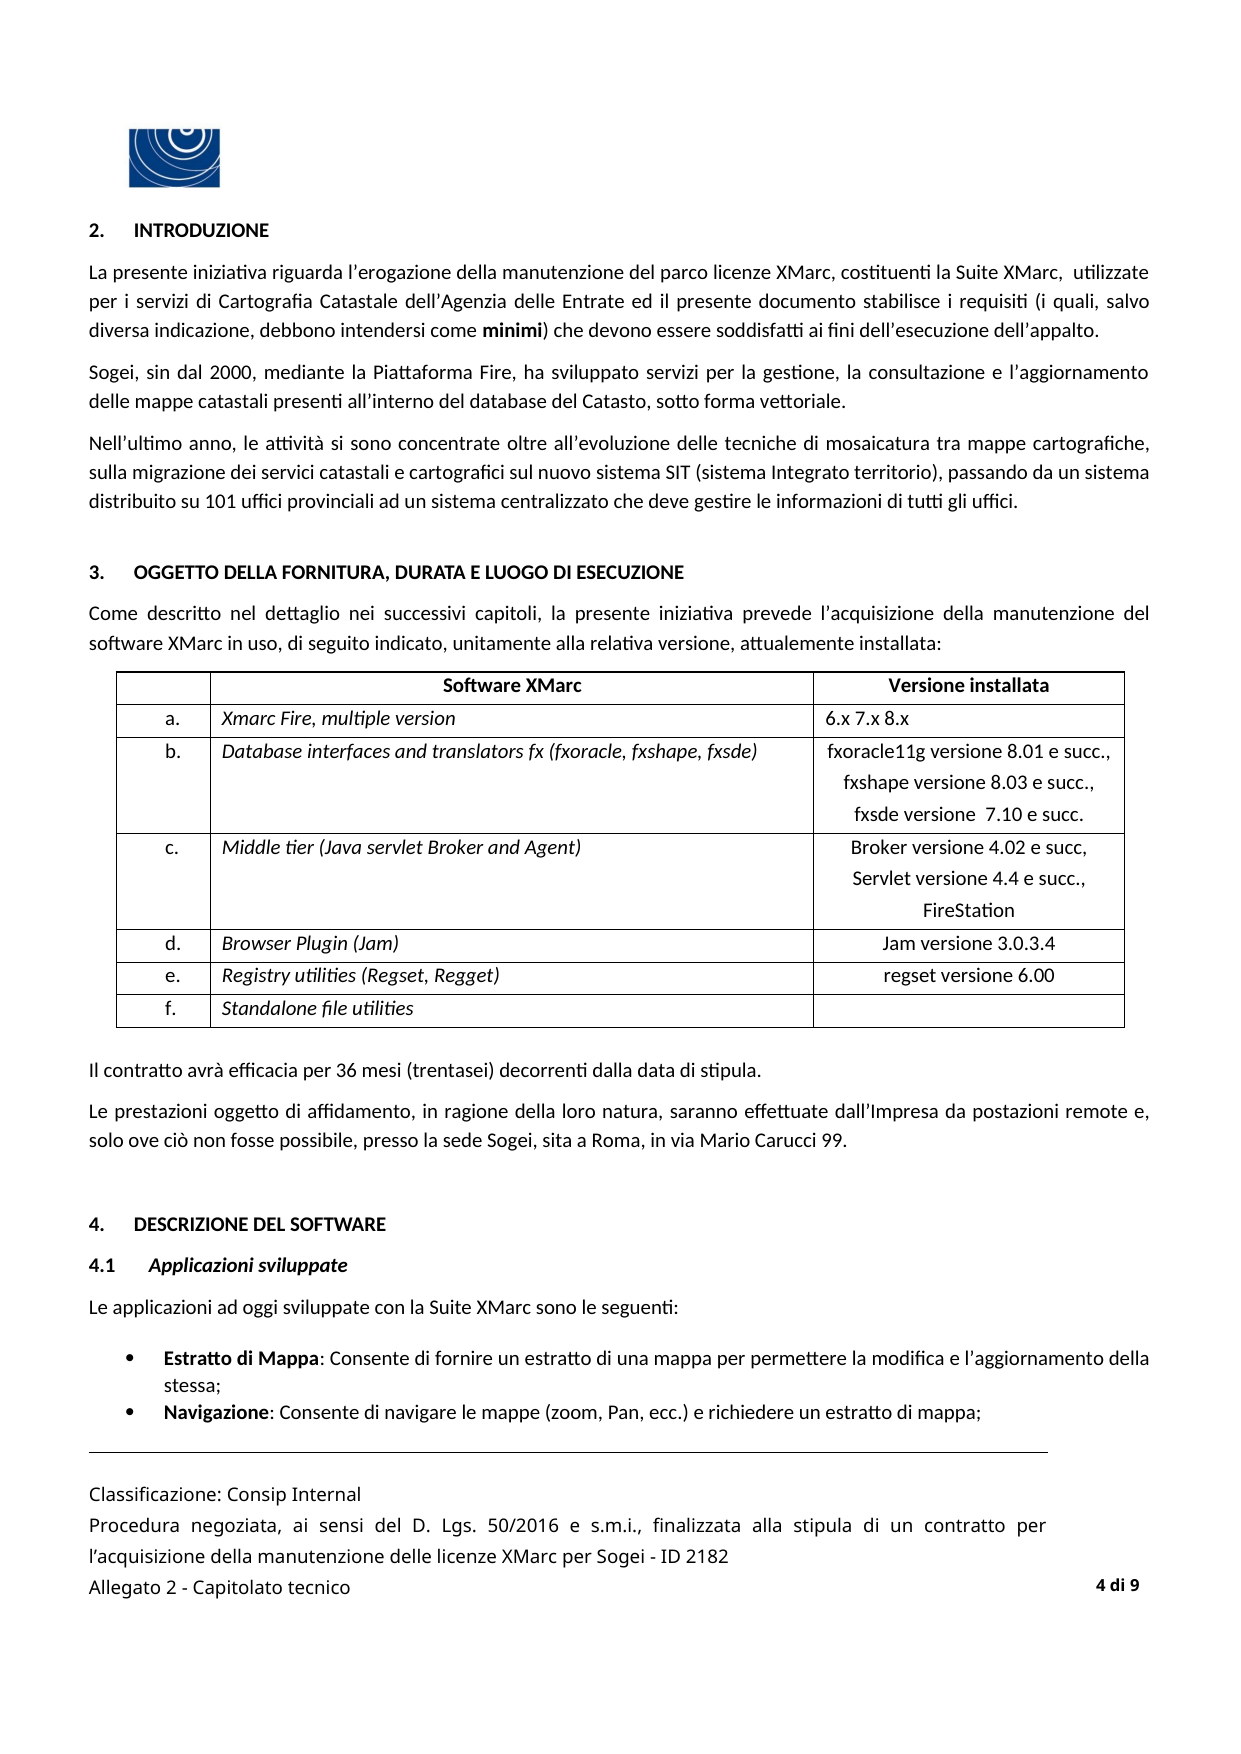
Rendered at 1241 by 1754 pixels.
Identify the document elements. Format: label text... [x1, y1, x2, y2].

table_cell fxoracle11g versione 8.01 e succ., fxshape versione 8.03 e succ., fxsde versione 7.10 e succ. [814, 738, 1124, 833]
table_cell 6.x 7.x 8.x [814, 705, 1124, 737]
table_header Software XMarc [211, 673, 813, 704]
text Il contratto avrà efficacia per 36 mesi (trentasei) decorrenti dalla data di stipula. [89, 1057, 1152, 1082]
table_cell Jam versione 3.0.3.4 [814, 930, 1124, 962]
table_cell [117, 995, 210, 1027]
text Come descritto nel dettaglio nei successivi capitoli, la presente iniziativa prevede l’acquisizione della manutenzione del software XMarc in uso, di seguito indicato, unitamente alla relativa versione, attualemente installata: [89, 601, 1152, 655]
table_cell Registry utilities (Regset, Regget) [211, 963, 813, 994]
subtitle DESCRIZIONE DEL SOFTWARE [89, 1211, 1152, 1236]
list Estratto di Mappa: Consente di fornire un estratto di una mappa per permettere la modifica e l’aggiornamento della stessa; [126, 1345, 1152, 1398]
table_cell [814, 995, 1124, 1027]
table_cell Xmarc Fire, multiple version [211, 705, 813, 737]
subtitle Applicazioni sviluppate [89, 1253, 1152, 1278]
table_cell Standalone file utilities [211, 995, 813, 1027]
table_cell [117, 834, 210, 929]
table_cell Database interfaces and translators fx (fxoracle, fxshape, fxsde) [211, 738, 813, 833]
text Le prestazioni oggetto di affidamento, in ragione della loro natura, saranno effettuate dall’Impresa da postazioni remote e, solo ove ciò non fosse possibile, presso la sede Sogei, sita a Roma, in via Mario Carucci 99. [89, 1098, 1152, 1153]
table_cell [117, 930, 210, 962]
picture [3, 1, 222, 186]
subtitle OGGETTO DELLA FORNITURA, DURATA E LUOGO DI ESECUZIONE [89, 559, 1152, 584]
subtitle INTRODUZIONE [89, 218, 1152, 243]
text La presente iniziativa riguarda l’erogazione della manutenzione del parco licenze XMarc, costituenti la Suite XMarc, utilizzate per i servizi di Cartografia Catastale dell’Agenzia delle Entrate ed il presente documento stabilisce i requisiti (i quali, salvo diversa indicazione, debbono intendersi come minimi) che devono essere soddisfatti ai fini dell’esecuzione dell’appalto. [89, 259, 1152, 343]
table_header Versione installata [814, 673, 1124, 704]
text Sogei, sin dal 2000, mediante la Piattaforma Fire, ha sviluppato servizi per la gestione, la consultazione e l’aggiornamento delle mappe catastali presenti all’interno del database del Catasto, sotto forma vettoriale. [89, 359, 1152, 414]
table_cell Browser Plugin (Jam) [211, 930, 813, 962]
table_header [117, 673, 210, 704]
table_cell [117, 963, 210, 994]
table_cell regset versione 6.00 [814, 963, 1124, 994]
text Nell’ultimo anno, le attività si sono concentrate oltre all’evoluzione delle tecniche di mosaicatura tra mappe cartografiche, sulla migrazione dei servici catastali e cartografici sul nuovo sistema SIT (sistema Integrato territorio), passando da un sistema distribuito su 101 uffici provinciali ad un sistema centralizzato che deve gestire le informazioni di tutti gli uffici. [89, 430, 1152, 514]
text Le applicazioni ad oggi sviluppate con la Suite XMarc sono le seguenti: [89, 1294, 1152, 1320]
table_cell [117, 705, 210, 737]
table_cell Middle tier (Java servlet Broker and Agent) [211, 834, 813, 929]
list Navigazione: Consente di navigare le mappe (zoom, Pan, ecc.) e richiedere un estratto di mappa; [126, 1399, 1152, 1425]
table_cell [117, 738, 210, 833]
table_cell Broker versione 4.02 e succ, Servlet versione 4.4 e succ., FireStation [814, 834, 1124, 929]
